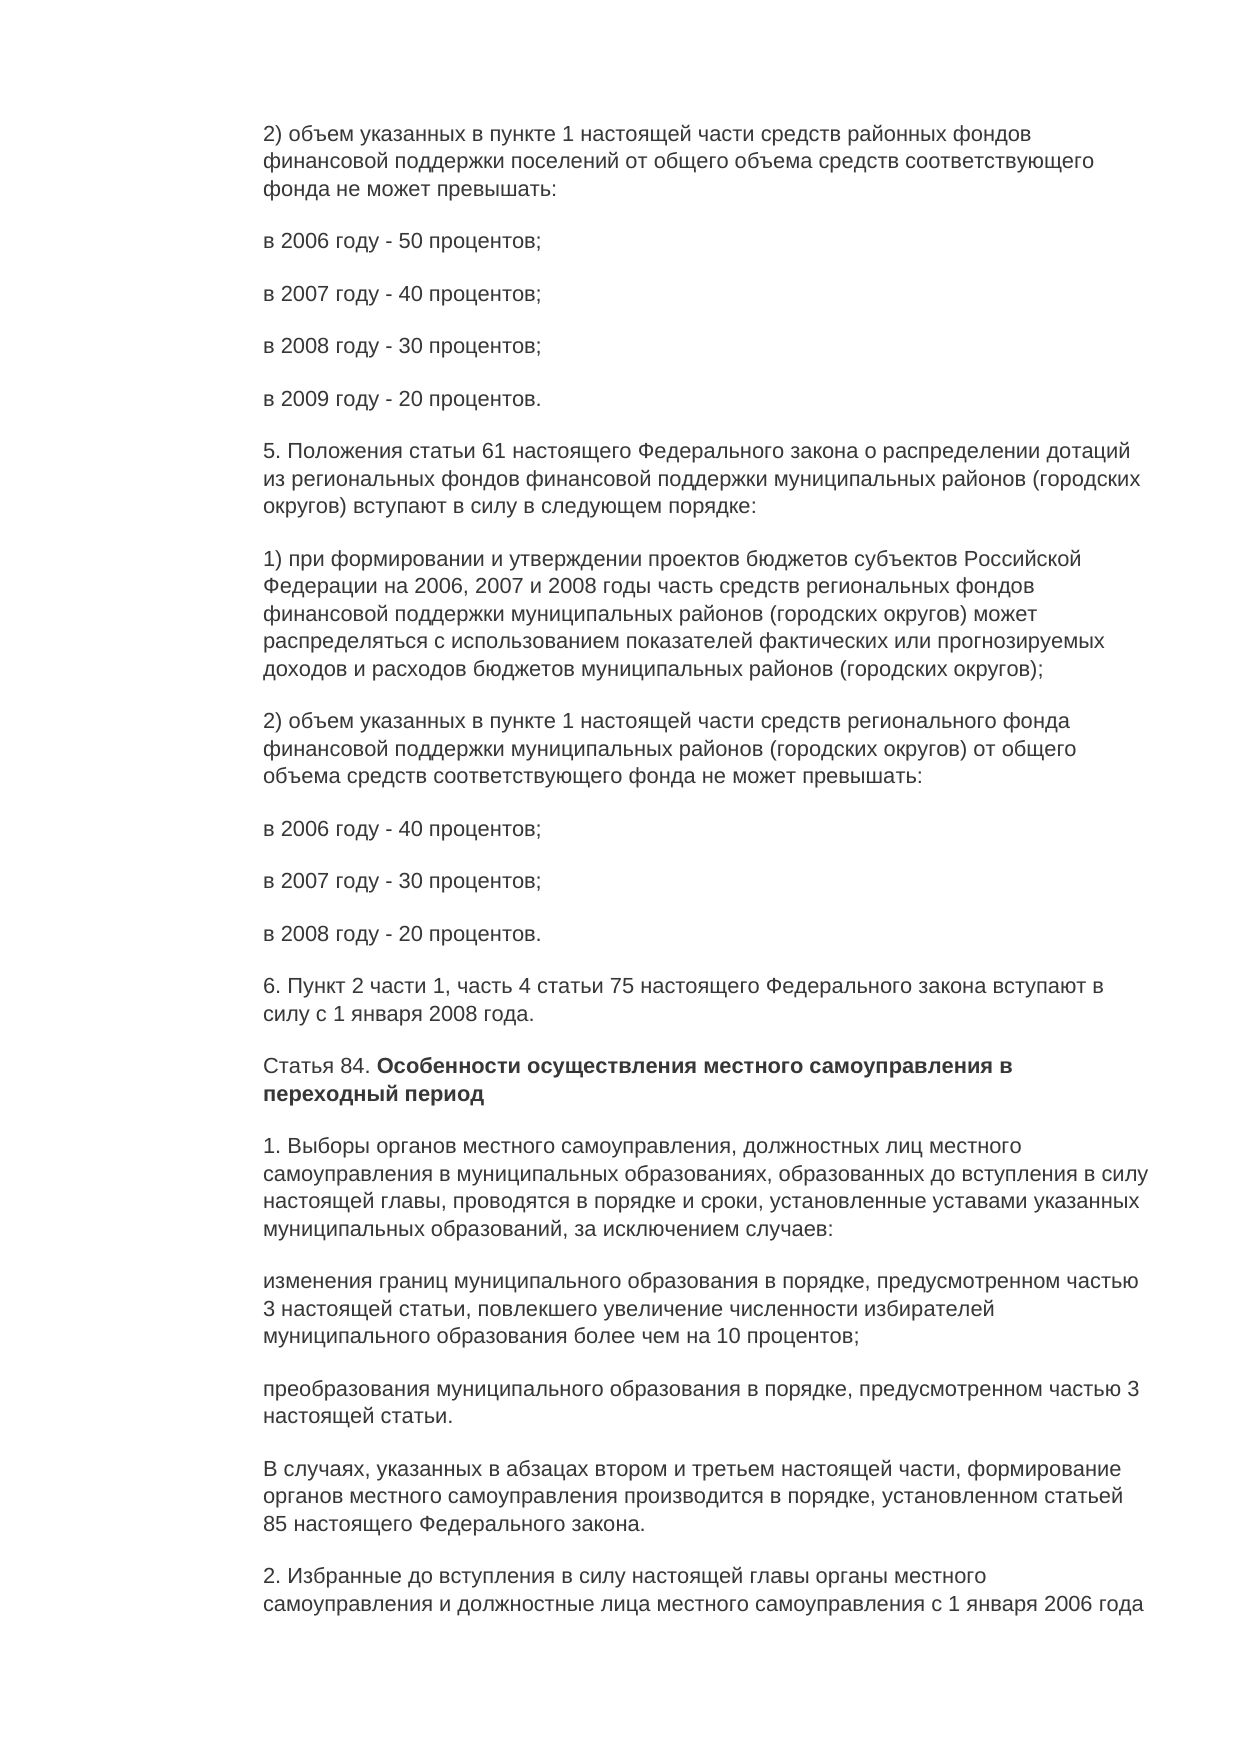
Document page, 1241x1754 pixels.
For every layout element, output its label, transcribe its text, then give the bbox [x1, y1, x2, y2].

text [263, 1561, 1152, 1616]
text в 2007 году - 40 процентов; [263, 278, 1152, 306]
text в 2006 году - 50 процентов; [263, 226, 1152, 253]
text В случаях, указанных в абзацах втором и третьем настоящей части, формирование органов местного самоуправления производится в порядке, установленном статьей 85 настоящего Федерального закона. [263, 1453, 1152, 1536]
text в 2007 году - 30 процентов; [263, 866, 1152, 893]
text в 2008 году - 30 процентов; [263, 331, 1152, 358]
text Статья 84. Особенности осуществления местного самоуправления в переходный период [263, 1051, 1152, 1106]
text в 2009 году - 20 процентов. [263, 383, 1152, 411]
text 6. Пункт 2 части 1, часть 4 статьи 75 настоящего Федерального закона вступают в силу с 1 января 2008 года. [263, 971, 1152, 1026]
text 1. Выборы органов местного самоуправления, должностных лиц местного самоуправления в муниципальных образованиях, образованных до вступления в силу настоящей главы, проводятся в порядке и сроки, установленные уставами указанных муниципальных образований, за исключением случаев: [263, 1131, 1152, 1241]
text в 2008 году - 20 процентов. [263, 918, 1152, 946]
text изменения границ муниципального образования в порядке, предусмотренном частью 3 настоящей статьи, повлекшего увеличение численности избирателей муниципального образования более чем на 10 процентов; [263, 1266, 1152, 1348]
text 1) при формировании и утверждении проектов бюджетов субъектов Российской Федерации на 2006, 2007 и 2008 годы часть средств региональных фондов финансовой поддержки муниципальных районов (городских округов) может распределяться с использованием показателей фактических или прогнозируемых доходов и расходов бюджетов муниципальных районов (городских округов); [263, 543, 1152, 681]
text 2) объем указанных в пункте 1 настоящей части средств районных фондов финансовой поддержки поселений от общего объема средств соответствующего фонда не может превышать: [263, 118, 1152, 201]
text в 2006 году - 40 процентов; [263, 813, 1152, 841]
text 2) объем указанных в пункте 1 настоящей части средств регионального фонда финансовой поддержки муниципальных районов (городских округов) от общего объема средств соответствующего фонда не может превышать: [263, 706, 1152, 788]
text 5. Положения статьи 61 настоящего Федерального закона о распределении дотаций из региональных фондов финансовой поддержки муниципальных районов (городских округов) вступают в силу в следующем порядке: [263, 436, 1152, 518]
text преобразования муниципального образования в порядке, предусмотренном частью 3 настоящей статьи. [263, 1373, 1152, 1428]
